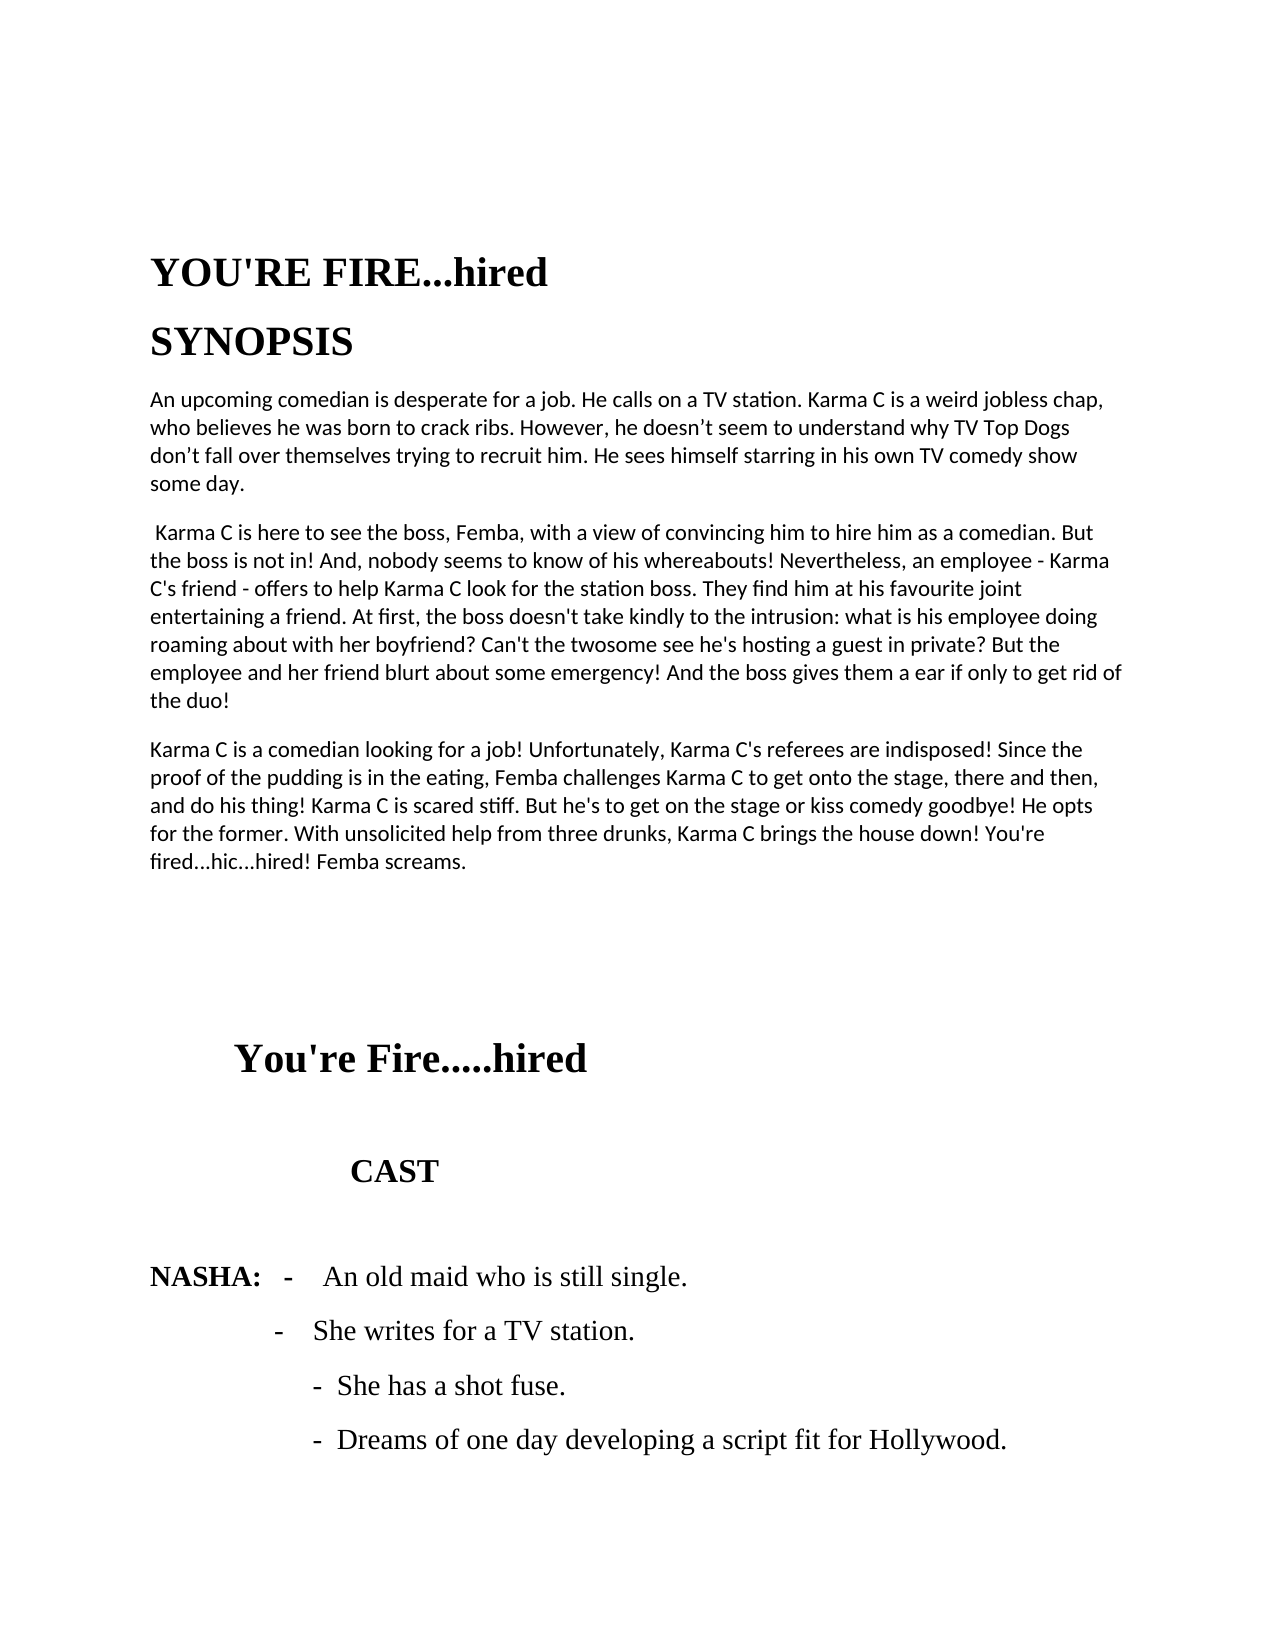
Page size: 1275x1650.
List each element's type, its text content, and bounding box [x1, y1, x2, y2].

text - Dreams of one day developing a script fit for Hollywood. [312, 1422, 1125, 1456]
text You're Fire.....hired [150, 1033, 1125, 1081]
text Karma C is a comedian looking for a job! Unfortunately, Karma C's referees are indisposed! Since the proof of the pudding is in the eating, Femba challenges Karma C to get onto the stage, there and then, and do his thing! Karma C is scared stiff. But he's to get on the stage or kiss comedy goodbye! He opts for the former. With unsolicited help from three drunks, Karma C brings the house down! You're fired...hic...hired! Femba screams. [150, 735, 1125, 875]
text YOU'RE FIRE...hired [150, 248, 1125, 296]
text An upcoming comedian is desperate for a job. He calls on a TV station. Karma C is a weird jobless chap, who believes he was born to crack ribs. However, he doesn’t seem to understand why TV Top Dogs don’t fall over themselves trying to recruit him. He sees himself starring in his own TV comedy show some day. [150, 385, 1125, 497]
text - She writes for a TV station. [150, 1313, 1125, 1347]
text Karma C is here to see the boss, Femba, with a view of convincing him to hire him as a comedian. But the boss is not in! And, nobody seems to know of his whereabouts! Nevertheless, an employee - Karma C's friend - offers to help Karma C look for the station boss. They find him at his favourite joint entertaining a friend. At first, the boss doesn't take kindly to the intrusion: what is his employee doing roaming about with her boyfriend? Can't the twosome see he's hosting a guest in private? But the employee and her friend blurt about some emergency! And the boss gives them a ear if only to get rid of the duo! [150, 518, 1125, 714]
text CAST [150, 1151, 1125, 1189]
text SYNOPSIS [150, 316, 1125, 364]
text - She has a shot fuse. [312, 1368, 1125, 1401]
text NASHA: - An old maid who is still single. [150, 1259, 1125, 1293]
